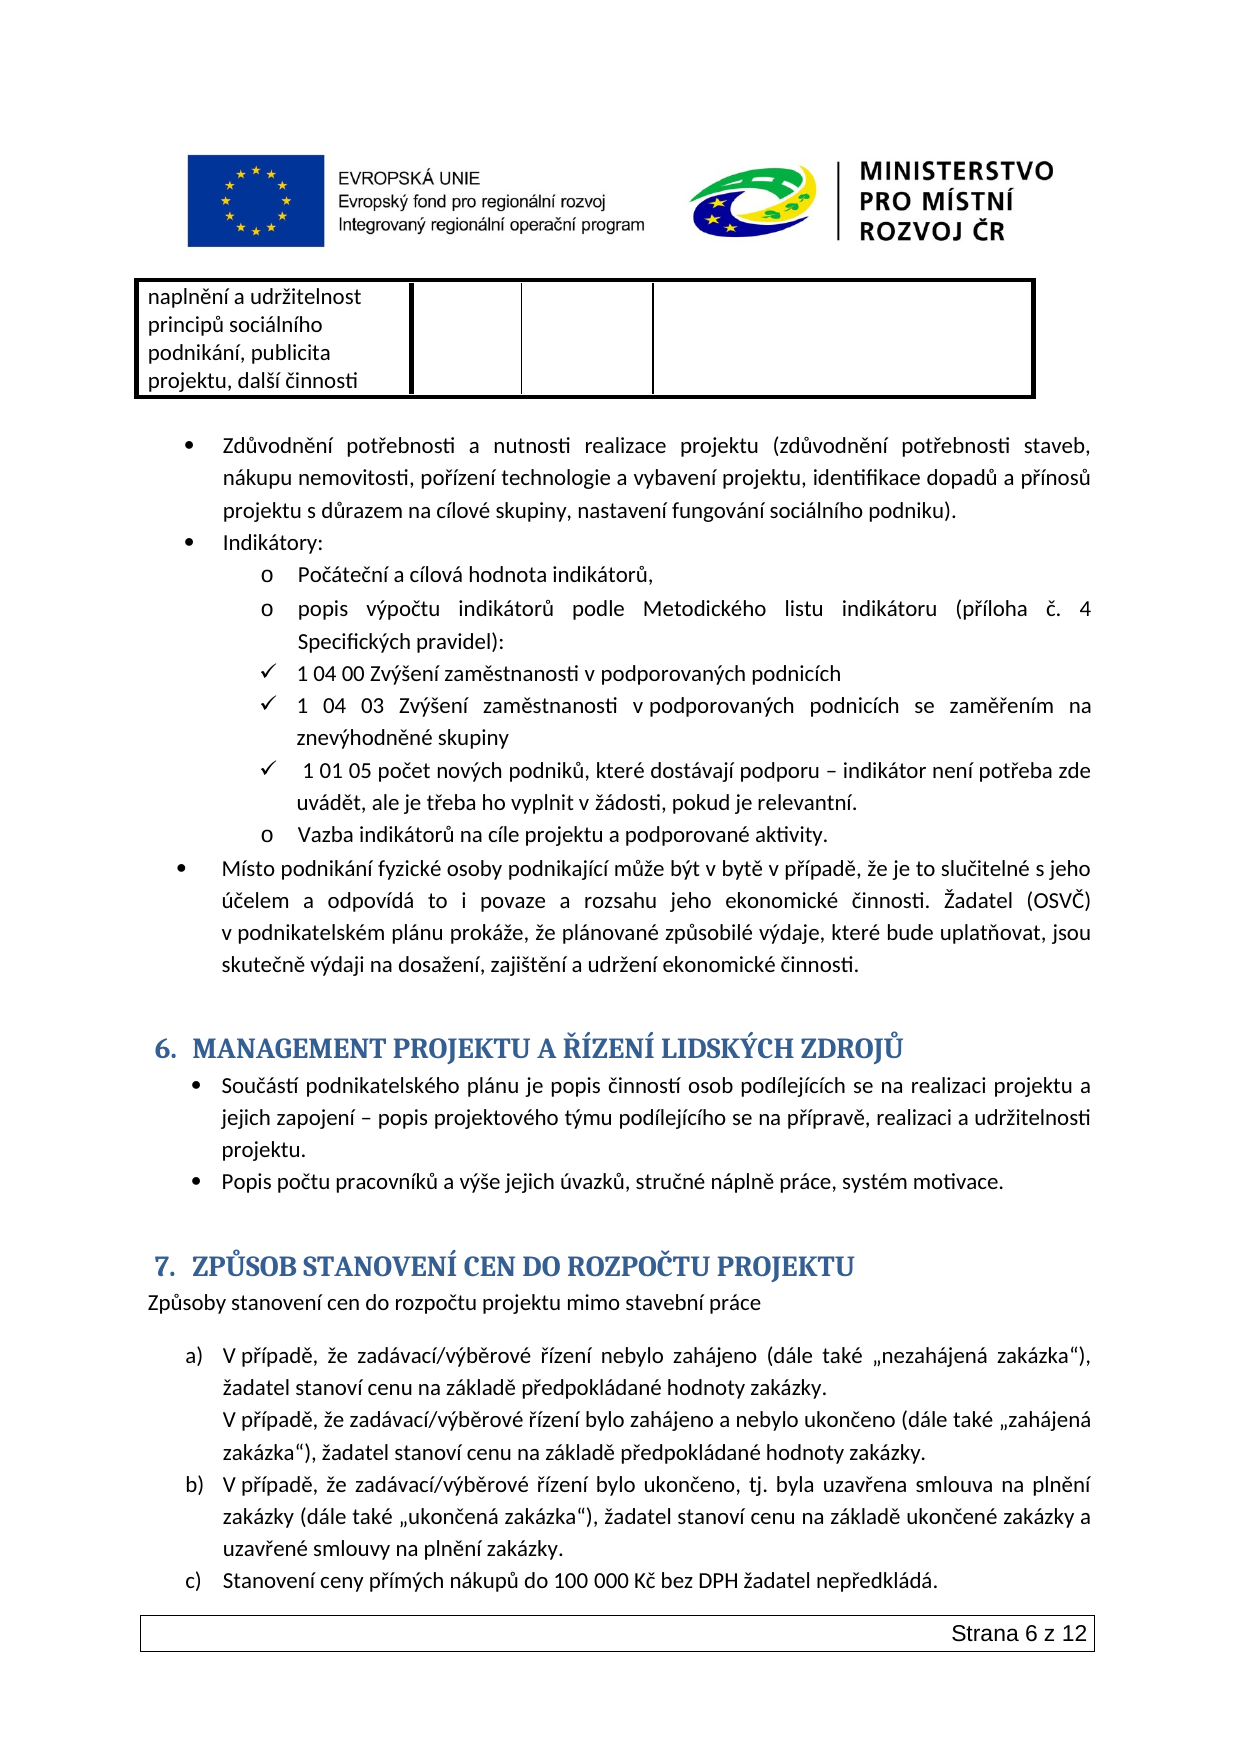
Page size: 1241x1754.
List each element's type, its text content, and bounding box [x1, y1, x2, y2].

table_cell naplnění a udržitelnost principů sociálního podnikání, publicita projektu, další činnosti [139, 282, 412, 394]
subtitle Způsob stanovení cen do rozpočtu projektu [154, 1250, 1093, 1283]
list V případě, že zadávací/výběrové řízení bylo ukončeno, tj. byla uzavřena smlouva na plnění zakázky (dále také „ukončená zakázka“), žadatel stanoví cenu na základě ukončené zakázky a uzavřené smlouvy na plnění zakázky. [185, 1470, 1093, 1562]
list Počáteční a cílová hodnota indikátorů, [260, 560, 1093, 589]
list Součástí podnikatelského plánu je popis činností osob podílejících se na realizaci projektu a jejich zapojení – popis projektového týmu podílejícího se na přípravě, realizaci a udržitelnosti projektu. [192, 1071, 1093, 1163]
list Indikátory: [185, 528, 1093, 556]
table_cell [654, 282, 1031, 394]
list popis výpočtu indikátorů podle Metodického listu indikátoru (příloha č. 4 Specifických pravidel): [260, 594, 1093, 655]
table_cell [522, 282, 653, 394]
list V případě, že zadávací/výběrové řízení nebylo zahájeno (dále také „nezahájená zakázka“), žadatel stanoví cenu na základě předpokládané hodnoty zakázky. [185, 1341, 1093, 1401]
list 1 04 00 Zvýšení zaměstnanosti v podporovaných podnicích [259, 659, 1075, 687]
list Vazba indikátorů na cíle projektu a podporované aktivity. [260, 820, 1093, 849]
list Popis počtu pracovníků a výše jejich úvazků, stručné náplně práce, systém motivace. [192, 1167, 1093, 1196]
list Stanovení ceny přímých nákupů do 100 000 Kč bez DPH žadatel nepředkládá. [185, 1567, 1093, 1594]
text Způsoby stanovení cen do rozpočtu projektu mimo stavební práce [148, 1288, 1093, 1316]
list V případě, že zadávací/výběrové řízení bylo zahájeno a nebylo ukončeno (dále také „zahájená zakázka“), žadatel stanoví cenu na základě předpokládané hodnoty zakázky. [223, 1406, 1093, 1466]
list Zdůvodnění potřebnosti a nutnosti realizace projektu (zdůvodnění potřebnosti staveb, nákupu nemovitosti, pořízení technologie a vybavení projektu, identifikace dopadů a přínosů projektu s důrazem na cílové skupiny, nastavení fungování sociálního podniku). [185, 431, 1093, 524]
subtitle Management projektu a řízení lidských zdrojů [154, 1032, 1093, 1066]
picture [157, 123, 1083, 277]
list 1 04 03 Zvýšení zaměstnanosti v podporovaných podnicích se zaměřením na znevýhodněné skupiny [259, 691, 1093, 752]
list 1 01 05 počet nových podniků, které dostávají podporu – indikátor není potřeba zde uvádět, ale je třeba ho vyplnit v žádosti, pokud je relevantní. [259, 756, 1093, 816]
table_cell [414, 282, 521, 394]
list Místo podnikání fyzické osoby podnikající může být v bytě v případě, že je to slučitelné s jeho účelem a odpovídá to i povaze a rozsahu jeho ekonomické činnosti. Žadatel (OSVČ) v podnikatelském plánu prokáže, že plánované způsobilé výdaje, které bude uplatňovat, jsou skutečně výdaji na dosažení, zajištění a udržení ekonomické činnosti. [177, 854, 1093, 978]
